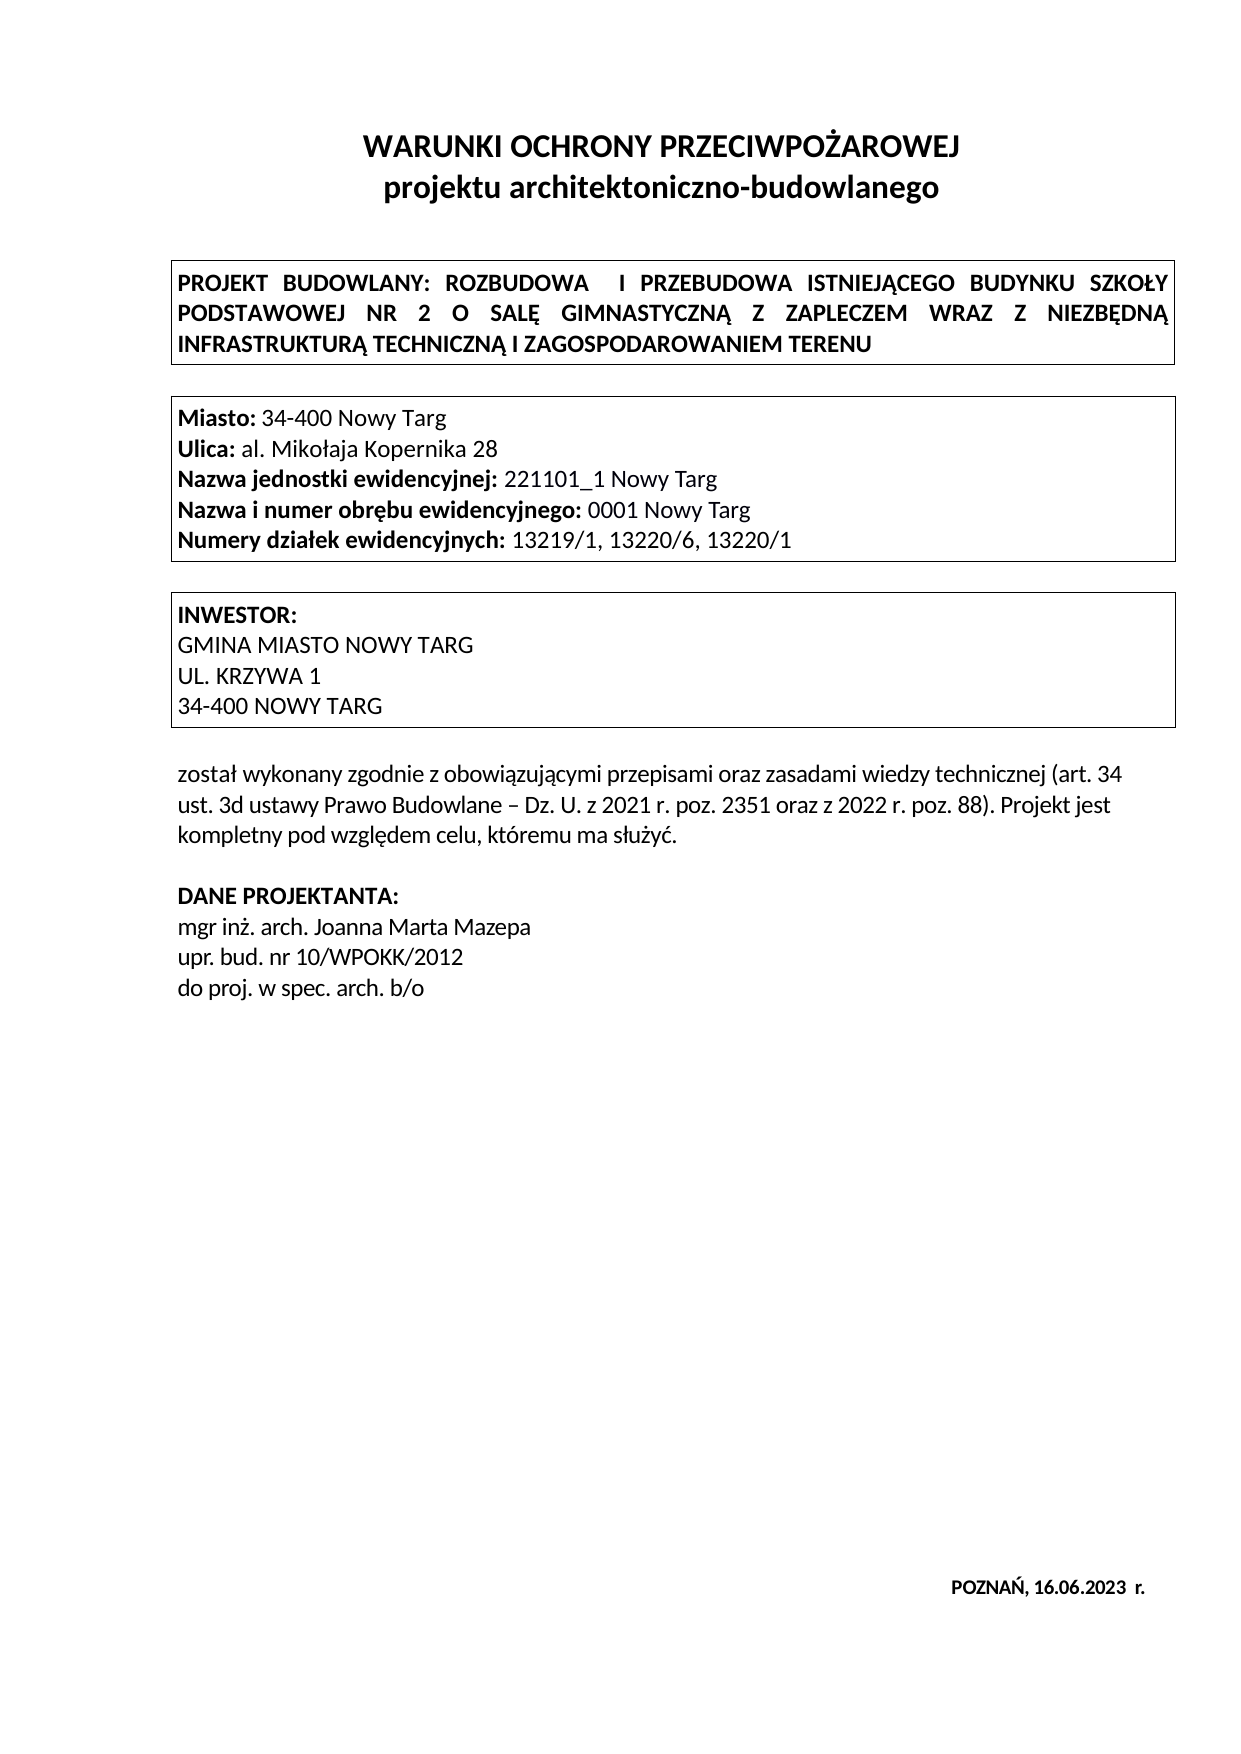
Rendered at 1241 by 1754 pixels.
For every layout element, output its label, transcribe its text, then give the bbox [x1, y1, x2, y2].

text upr. bud. nr 10/WPOKK/2012 [177, 941, 1146, 972]
text WARUNKI OCHRONY PRZECIWPOŻAROWEJ [177, 125, 1146, 166]
table_header PROJEKT BUDOWLANY: ROZBUDOWA I PRZEBUDOWA ISTNIEJĄCEGO BUDYNKU SZKOŁY PODSTAWOWEJ NR 2 O SALĘ GIMNASTYCZNĄ Z ZAPLECZEM WRAZ Z NIEZBĘDNĄ INFRASTRUKTURĄ TECHNICZNĄ I ZAGOSPODAROWANIEM TERENU [172, 261, 1174, 364]
table_header INWESTOR: GMINA MIASTO NOWY TARG UL. KRZYWA 1 34-400 NOWY TARG [172, 593, 1175, 727]
text projektu architektoniczno-budowlanego [177, 166, 1146, 206]
text DANE PROJEKTANTA: [177, 880, 1146, 911]
text POZNAŃ, 16.06.2023 r. [177, 1574, 1146, 1600]
text do proj. w spec. arch. b/o [177, 972, 1146, 1002]
text mgr inż. arch. Joanna Marta Mazepa [177, 911, 1146, 941]
table_header Miasto: 34-400 Nowy Targ Ulica: al. Mikołaja Kopernika 28 Nazwa jednostki ewidencyjnej: 221101_1 Nowy Targ Nazwa i numer obrębu ewidencyjnego: 0001 Nowy Targ Numery działek ewidencyjnych: 13219/1, 13220/6, 13220/1 [172, 397, 1175, 561]
text został wykonany zgodnie z obowiązującymi przepisami oraz zasadami wiedzy technicznej (art. 34 ust. 3d ustawy Prawo Budowlane – Dz. U. z 2021 r. poz. 2351 oraz z 2022 r. poz. 88). Projekt jest kompletny pod względem celu, któremu ma służyć. [177, 758, 1146, 850]
